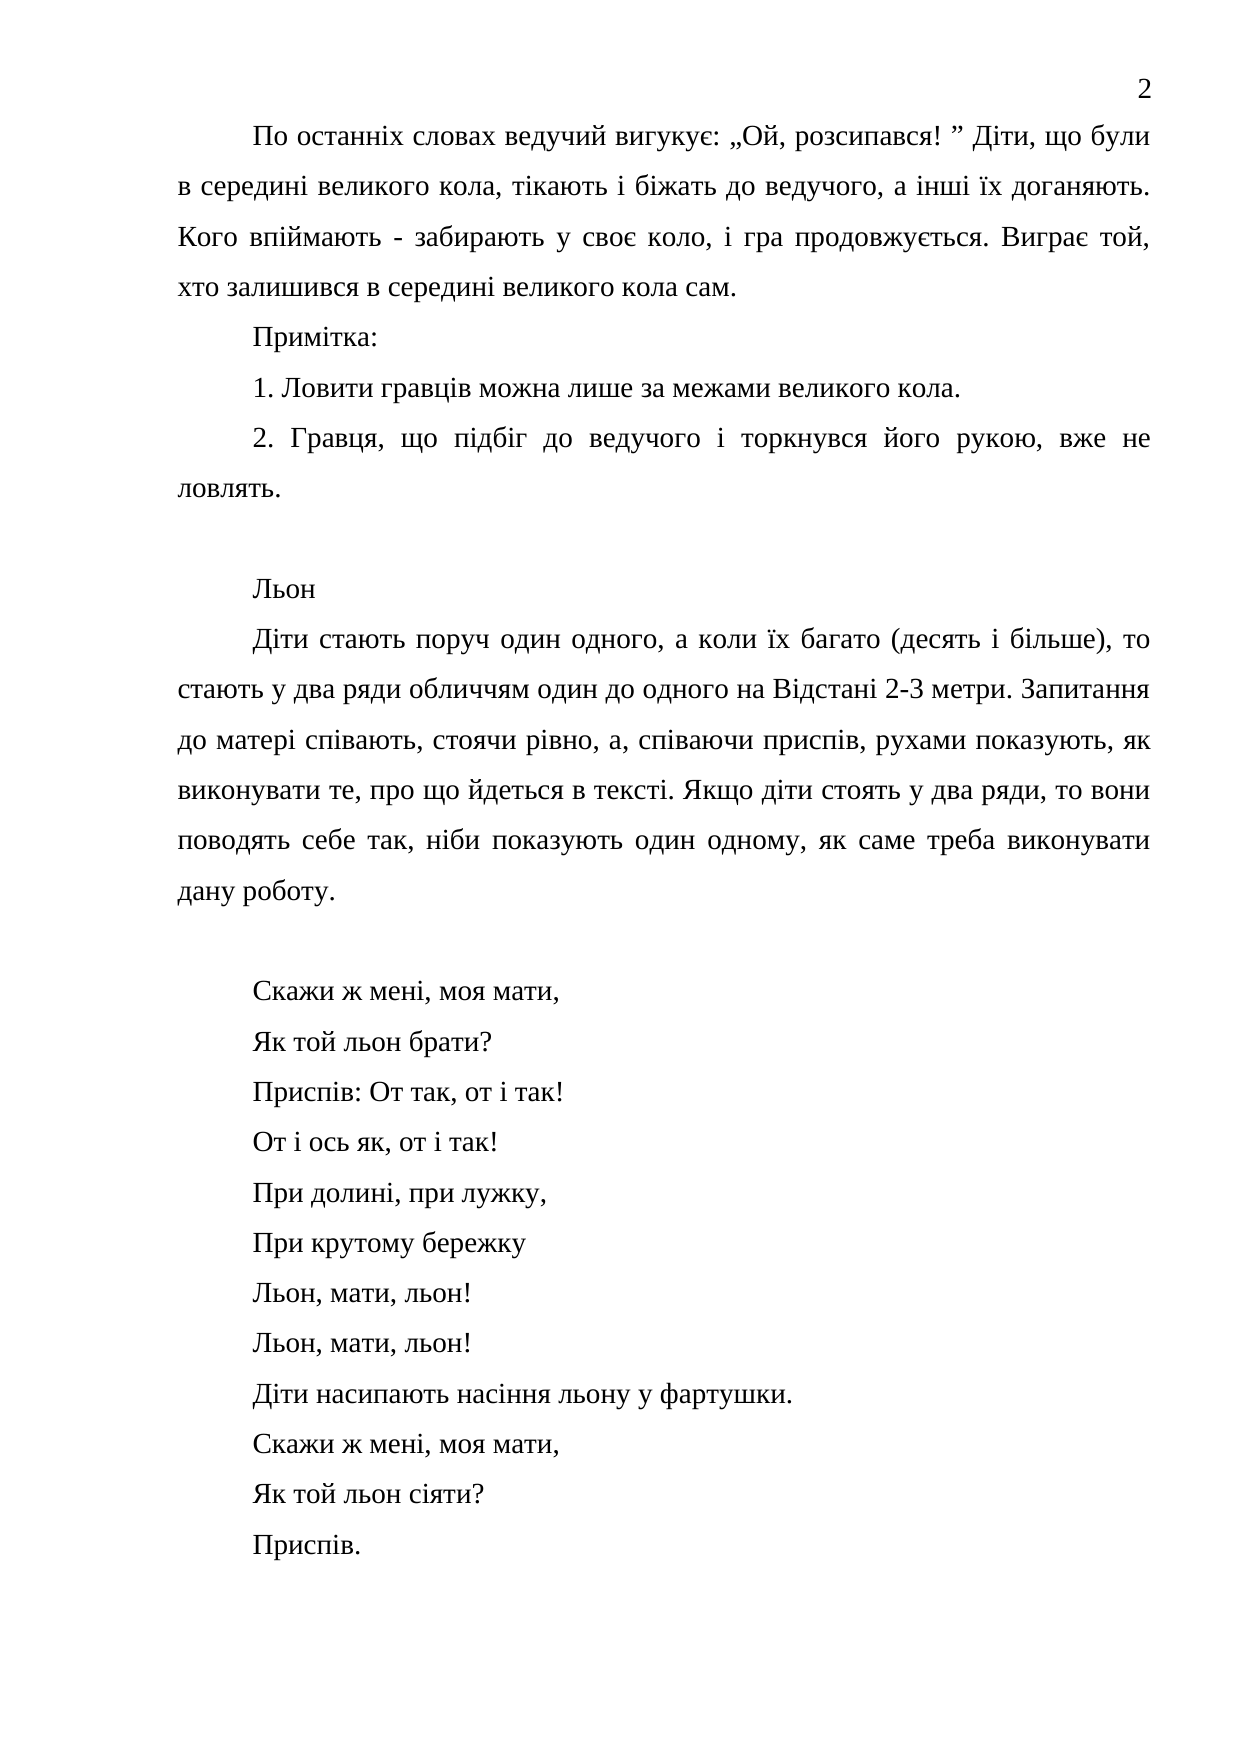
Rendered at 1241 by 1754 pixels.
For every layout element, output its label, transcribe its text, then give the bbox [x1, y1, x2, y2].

text От і ось як, от і так! [177, 1124, 1152, 1158]
text Приспів: От так, от і так! [177, 1074, 1152, 1108]
text Як той льон сіяти? [177, 1477, 1152, 1510]
text Скажи ж мені, моя мати, [177, 973, 1152, 1007]
text По останніх словах ведучий вигукує: „Ой, розсипався! ” Діти, що були в середині великого кола, тікають і біжать до ведучого, а інші їх доганяють. Кого впіймають - забирають у своє коло, і гра продовжується. Виграє той, хто залишився в середині великого кола сам. [177, 118, 1152, 303]
text Діти стають поруч один одного, а коли їх багато (десять і більше), то стають у два ряди обличчям один до одного на Відстані 2-3 метри. Запитання до матері співають, стоячи рівно, а, співаючи приспів, рухами показують, як виконувати те, про що йдеться в тексті. Якщо діти стоять у два ряди, то вони поводять себе так, ніби показують один одному, як саме треба виконувати дану роботу. [177, 621, 1152, 906]
text 1. Ловити гравців можна лише за межами великого кола. [177, 370, 1152, 403]
text Діти насипають насіння льону у фартушки. [177, 1376, 1152, 1409]
text При долині, при лужку, [177, 1175, 1152, 1208]
text Скажи ж мені, моя мати, [177, 1426, 1152, 1460]
text Примітка: [177, 319, 1152, 353]
text Льон, мати, льон! [177, 1326, 1152, 1359]
text 2. Гравця, що підбіг до ведучого і торкнувся його рукою, вже не ловлять. [177, 420, 1152, 504]
text Приспів. [177, 1527, 1152, 1560]
text Як той льон брати? [177, 1024, 1152, 1057]
text Льон, мати, льон! [177, 1275, 1152, 1309]
text Льон [177, 571, 1152, 604]
text При крутому бережку [177, 1225, 1152, 1258]
